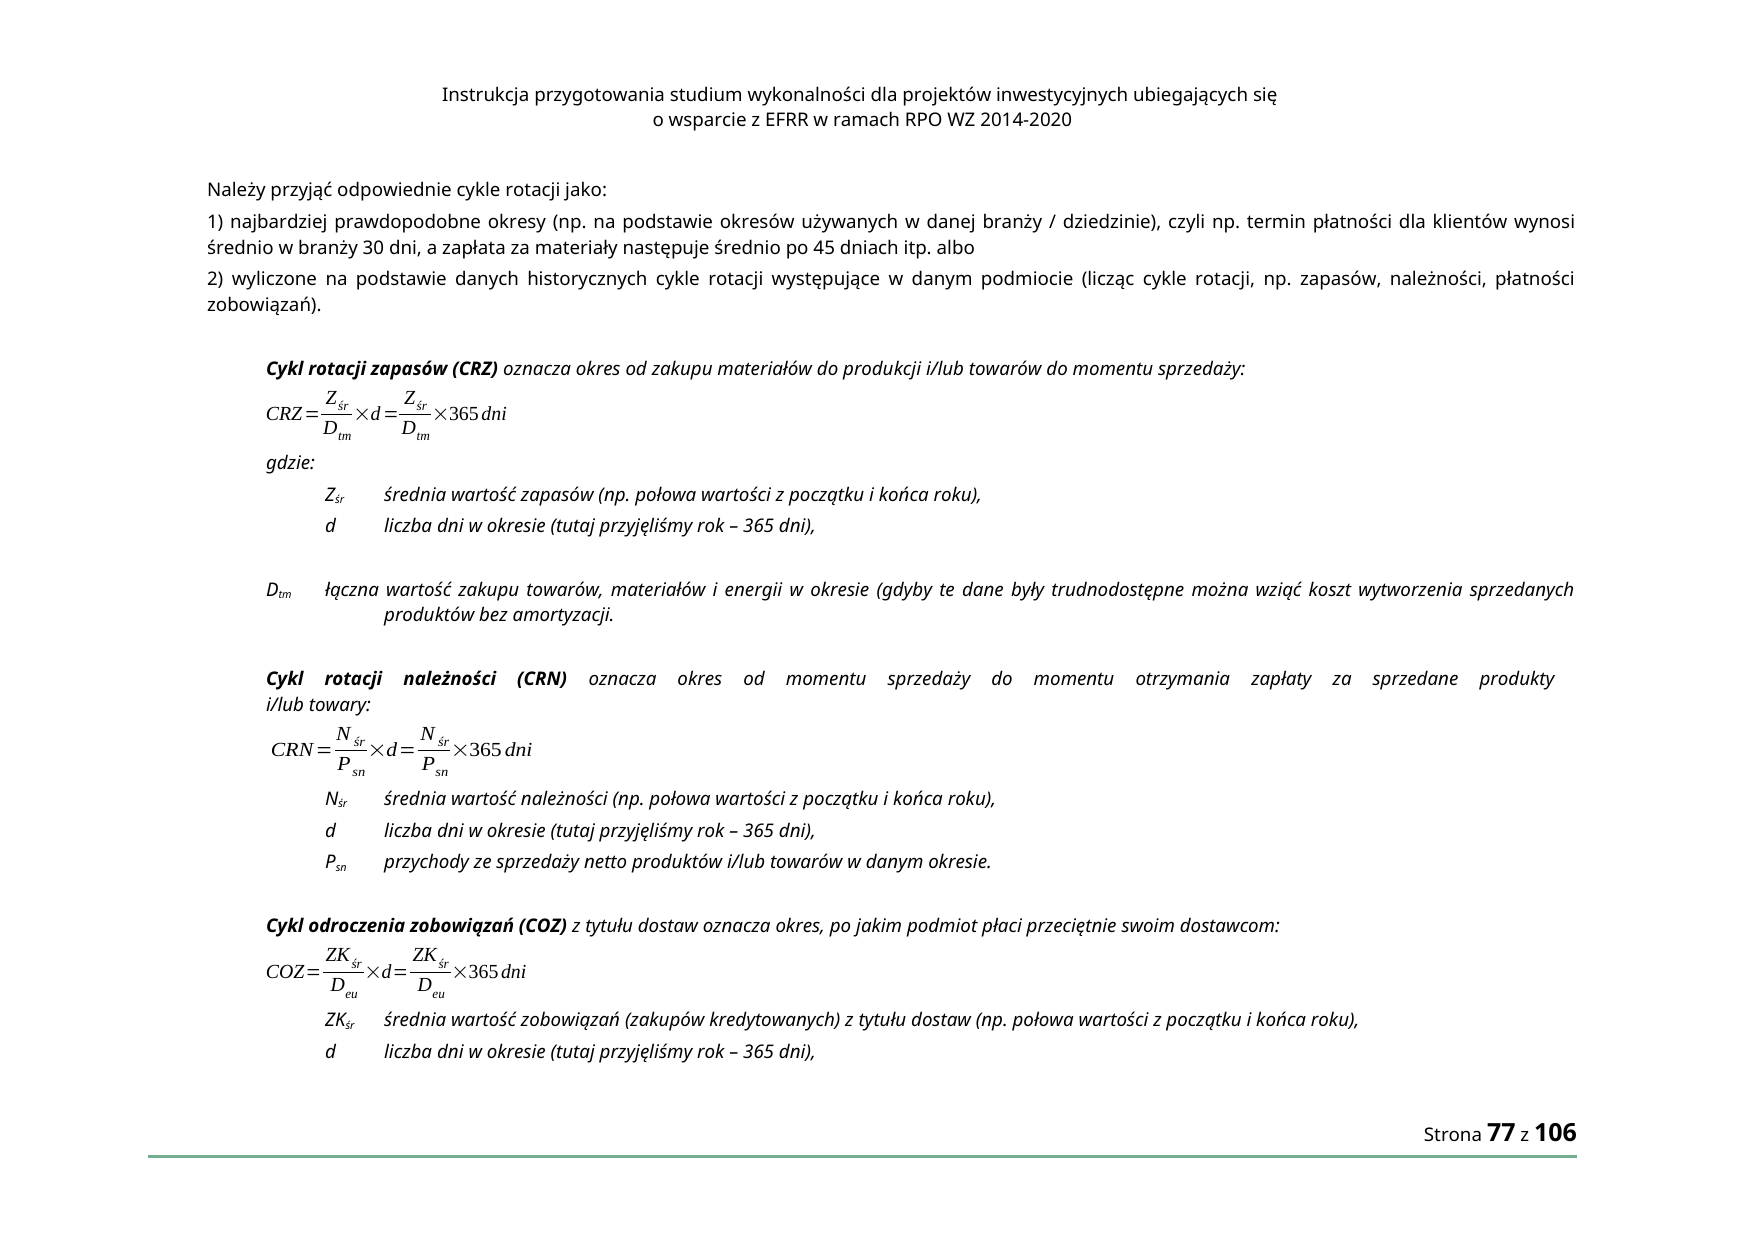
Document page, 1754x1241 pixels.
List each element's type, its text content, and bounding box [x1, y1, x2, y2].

text d liczba dni w okresie (tutaj przyjęliśmy rok – 365 dni), [266, 513, 1577, 538]
text Psn przychody ze sprzedaży netto produktów i/lub towarów w danym okresie. [266, 849, 1577, 874]
text Nśr średnia wartość należności (np. połowa wartości z początku i końca roku), [266, 785, 1577, 811]
text Dtm łączna wartość zakupu towarów, materiałów i energii w okresie (gdyby te dane były trudnodostępne można wziąć koszt wytworzenia sprzedanych produktów bez amortyzacji. [266, 576, 1577, 627]
text d liczba dni w okresie (tutaj przyjęliśmy rok – 365 dni), [266, 817, 1577, 842]
text gdzie: [266, 449, 1577, 475]
text Cykl rotacji należności (CRN) oznacza okres od momentu sprzedaży do momentu otrzymania zapłaty za sprzedane produkty i/lub towary: [266, 665, 1577, 716]
text Należy przyjąć odpowiednie cykle rotacji jako: [207, 177, 1577, 202]
text ZKśr średnia wartość zobowiązań (zakupów kredytowanych) z tytułu dostaw (np. połowa wartości z początku i końca roku), [266, 1007, 1577, 1032]
text 1) najbardziej prawdopodobne okresy (np. na podstawie okresów używanych w danej branży / dziedzinie), czyli np. termin płatności dla klientów wynosi średnio w branży 30 dni, a zapłata za materiały następuje średnio po 45 dniach itp. albo [207, 208, 1577, 259]
text 2) wyliczone na podstawie danych historycznych cykle rotacji występujące w danym podmiocie (licząc cykle rotacji, np. zapasów, należności, płatności zobowiązań). [207, 266, 1577, 317]
text Cykl rotacji zapasów (CRZ) oznacza okres od zakupu materiałów do produkcji i/lub towarów do momentu sprzedaży: [266, 355, 1577, 380]
text Cykl odroczenia zobowiązań (COZ) z tytułu dostaw oznacza okres, po jakim podmiot płaci przeciętnie swoim dostawcom: [266, 912, 1577, 938]
text d liczba dni w okresie (tutaj przyjęliśmy rok – 365 dni), [266, 1038, 1577, 1064]
text Zśr średnia wartość zapasów (np. połowa wartości z początku i końca roku), [266, 481, 1577, 506]
